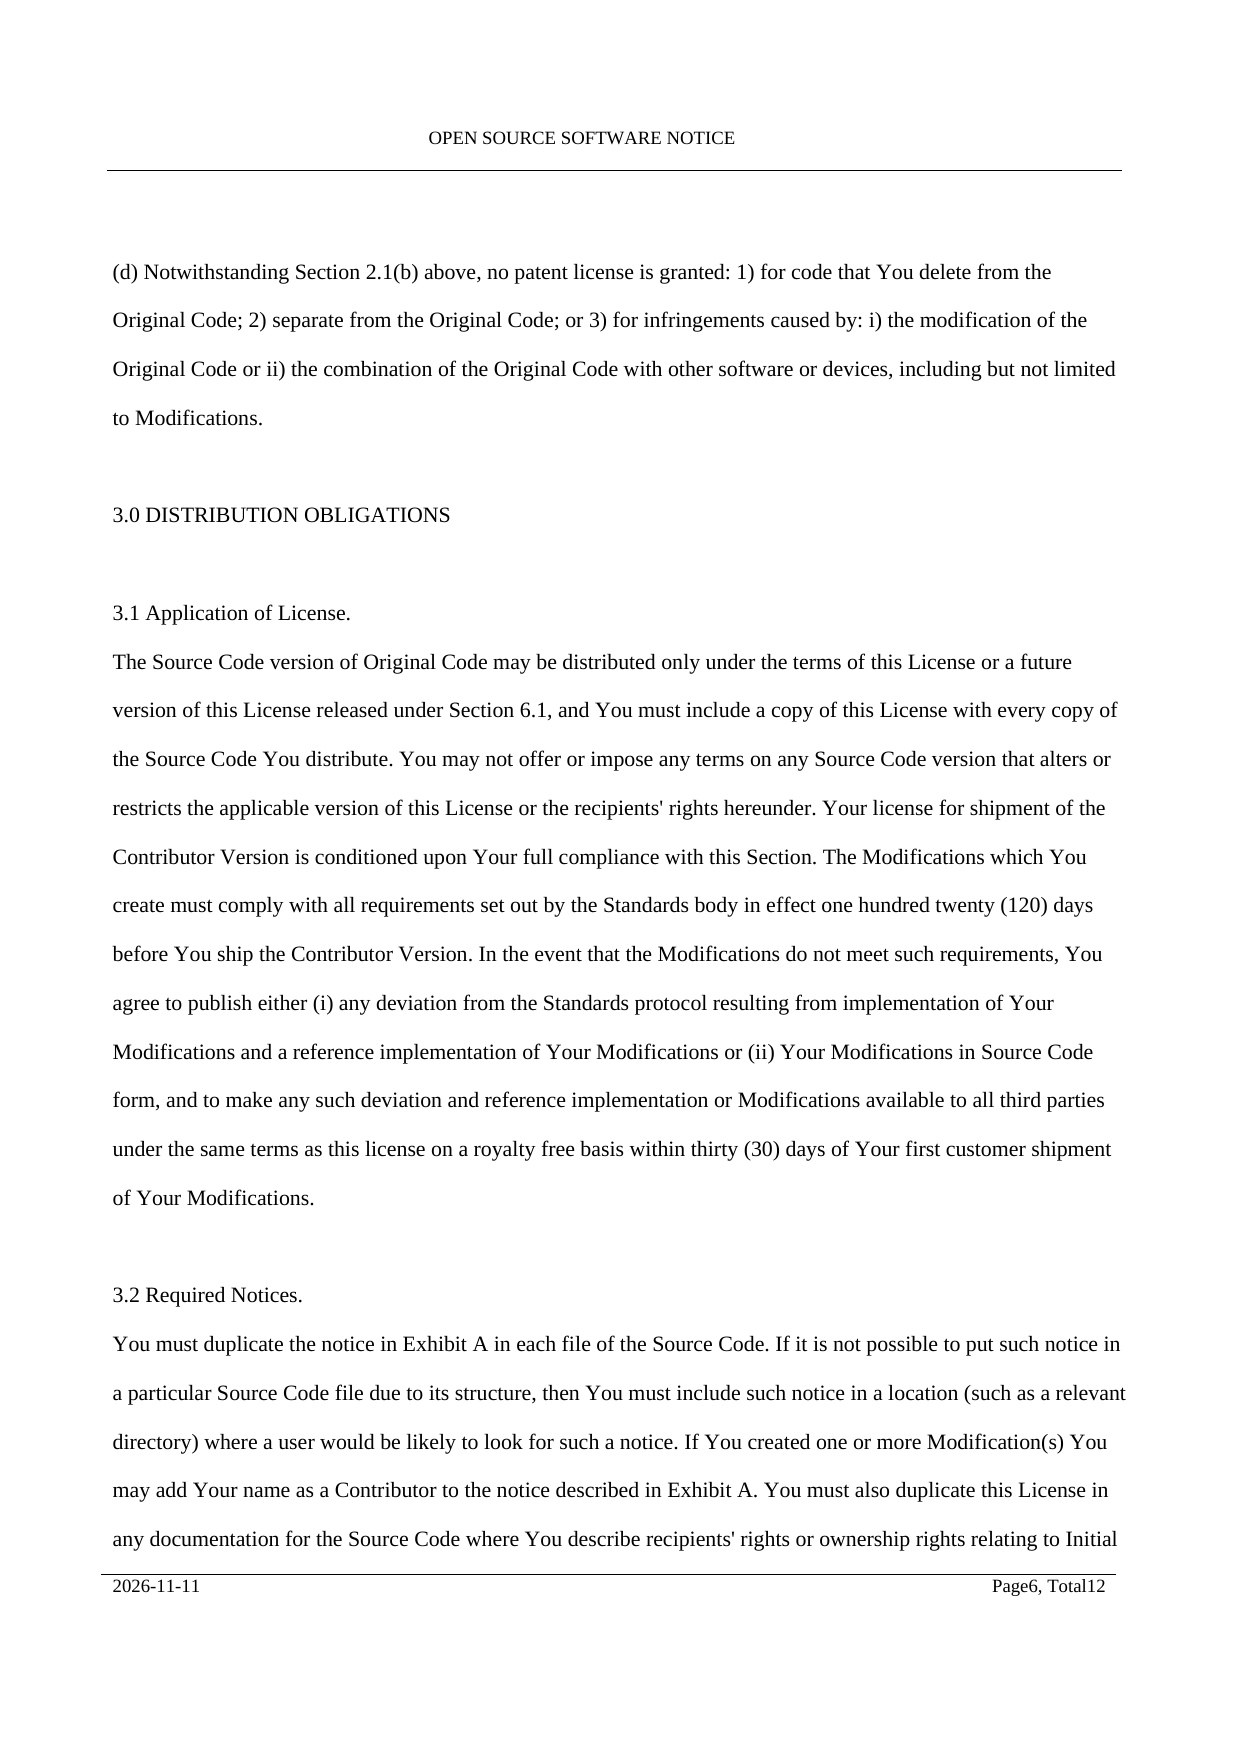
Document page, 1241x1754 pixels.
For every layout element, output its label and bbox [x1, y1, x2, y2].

text [112, 206, 1128, 1555]
